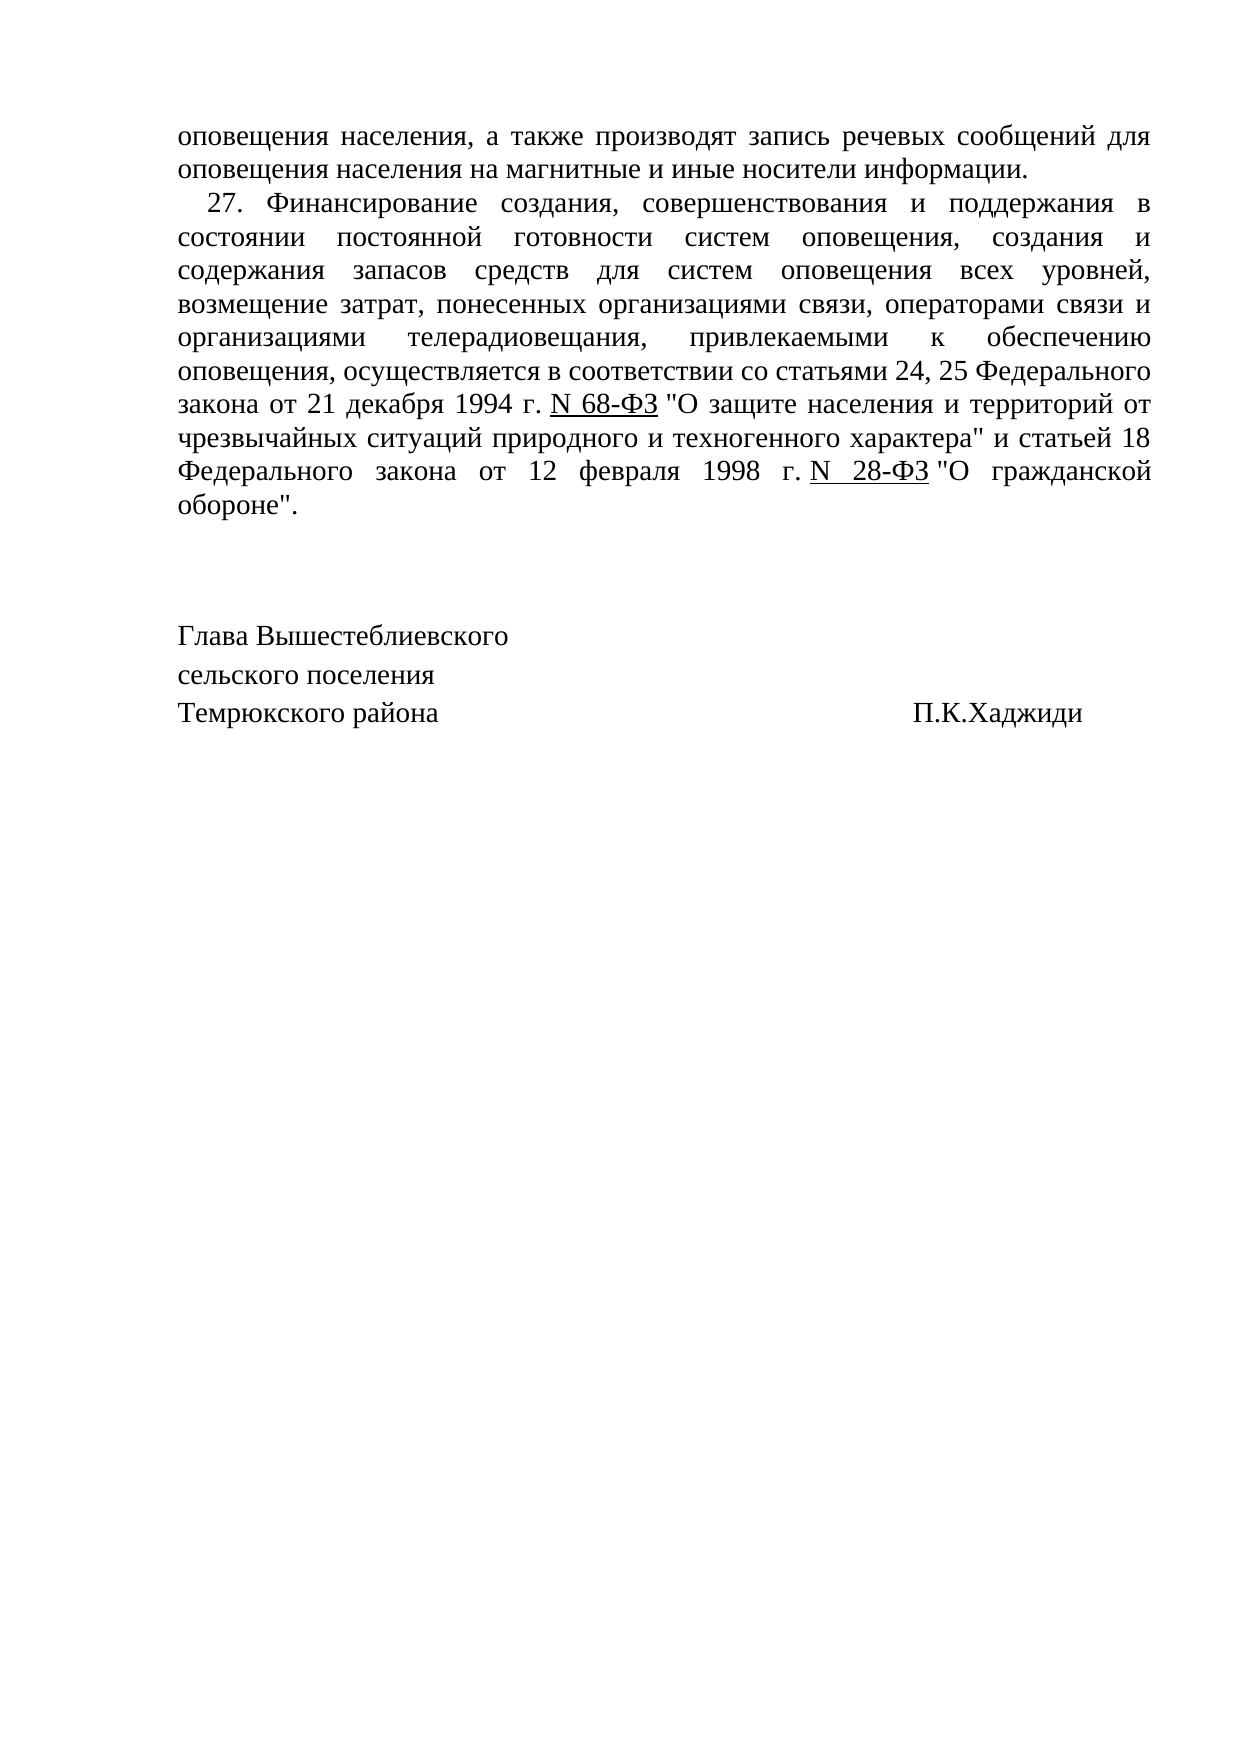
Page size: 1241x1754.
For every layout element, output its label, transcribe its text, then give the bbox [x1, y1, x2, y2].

text Глава Вышестеблиевского [177, 618, 1152, 652]
text Темрюкского района П.К.Хаджиди [177, 696, 1152, 729]
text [177, 118, 1152, 185]
text 27. Финансирование создания, совершенствования и поддержания в состоянии постоянной готовности систем оповещения, создания и содержания запасов средств для систем оповещения всех уровней, возмещение затрат, понесенных организациями связи, операторами связи и организациями телерадиовещания, привлекаемыми к обеспечению оповещения, осуществляется в соответствии со статьями 24, 25 Федерального закона от 21 декабря 1994 г. N 68-ФЗ "О защите населения и территорий от чрезвычайных ситуаций природного и техногенного характера" и статьей 18 Федерального закона от 12 февраля 1998 г. N 28-ФЗ "О гражданской обороне". [177, 185, 1152, 521]
text сельского поселения [177, 657, 1152, 691]
